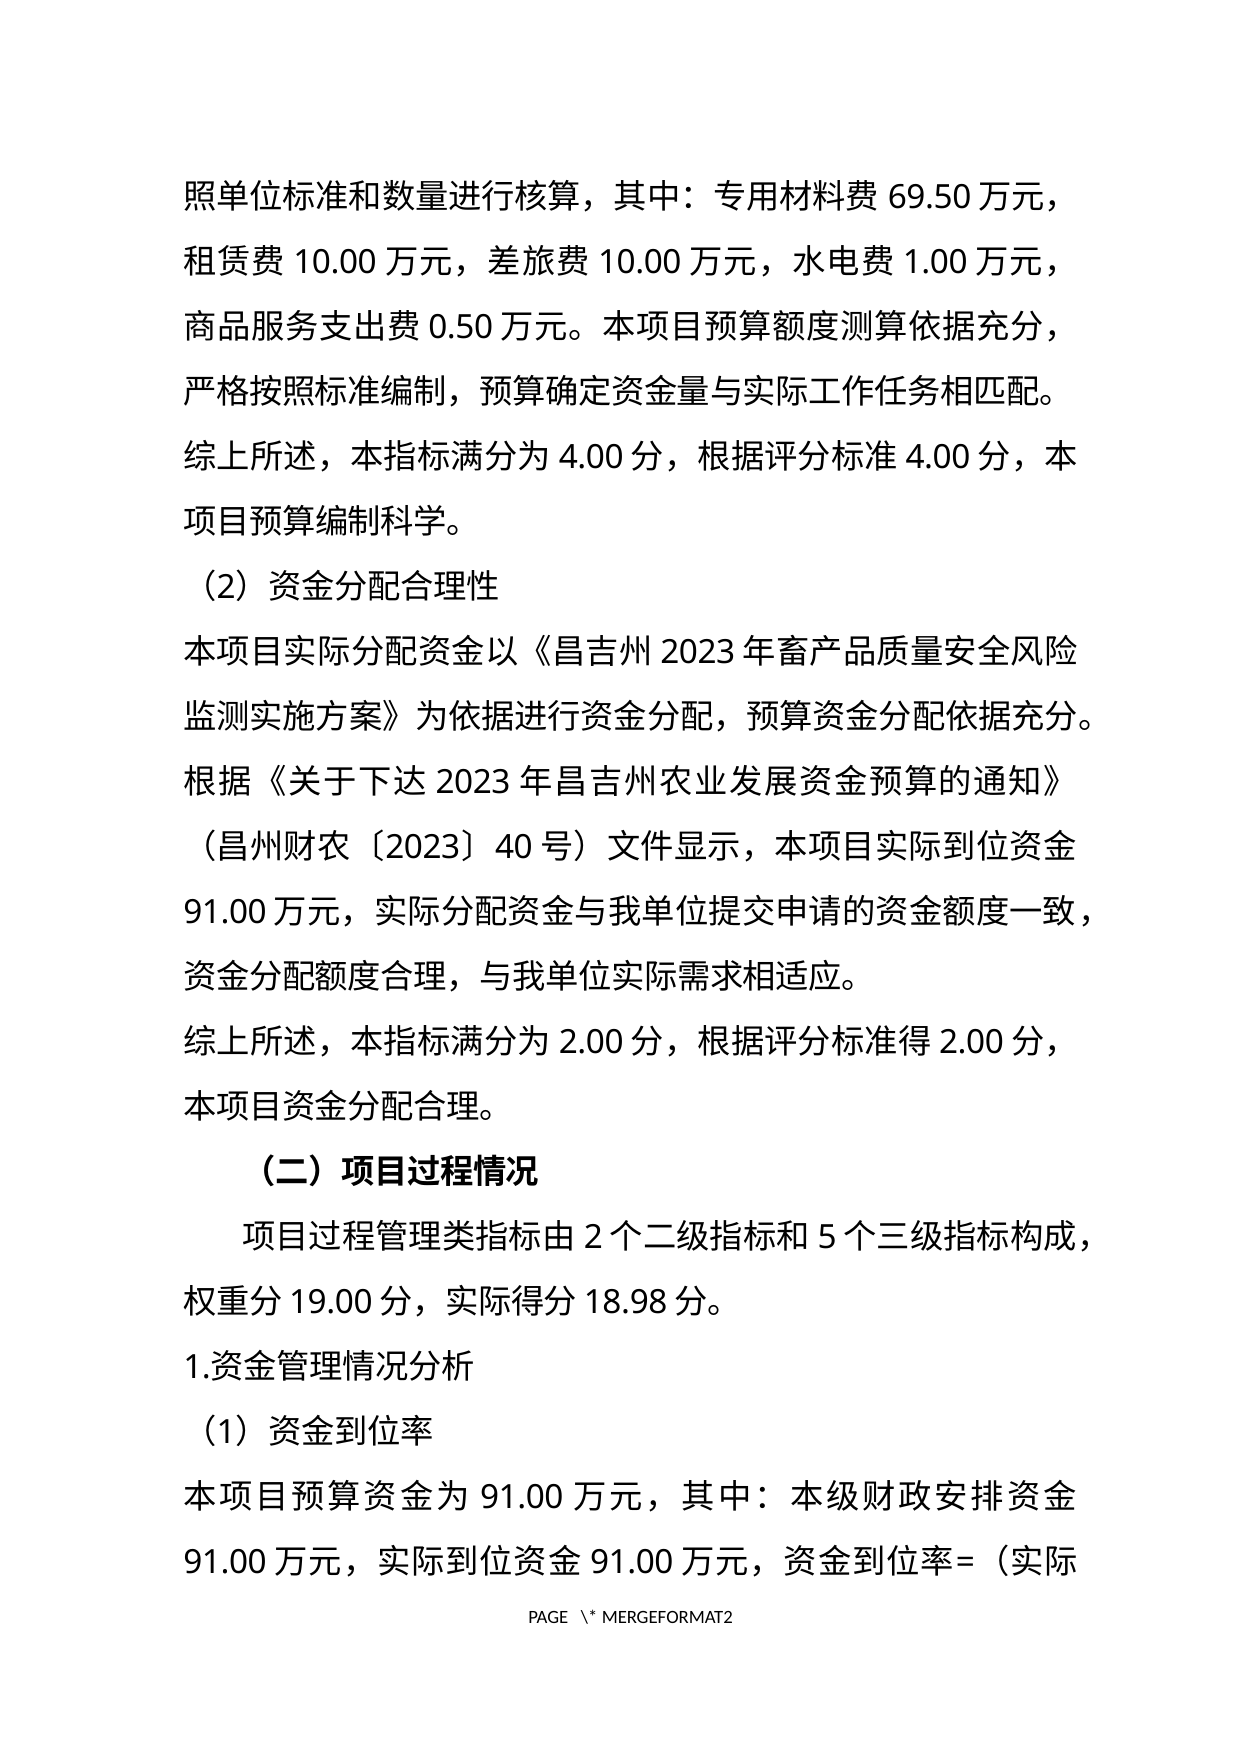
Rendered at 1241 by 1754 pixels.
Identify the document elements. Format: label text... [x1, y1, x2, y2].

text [183, 162, 1078, 1137]
text （二）项目过程情况 [183, 1137, 1078, 1202]
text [183, 1202, 1078, 1592]
